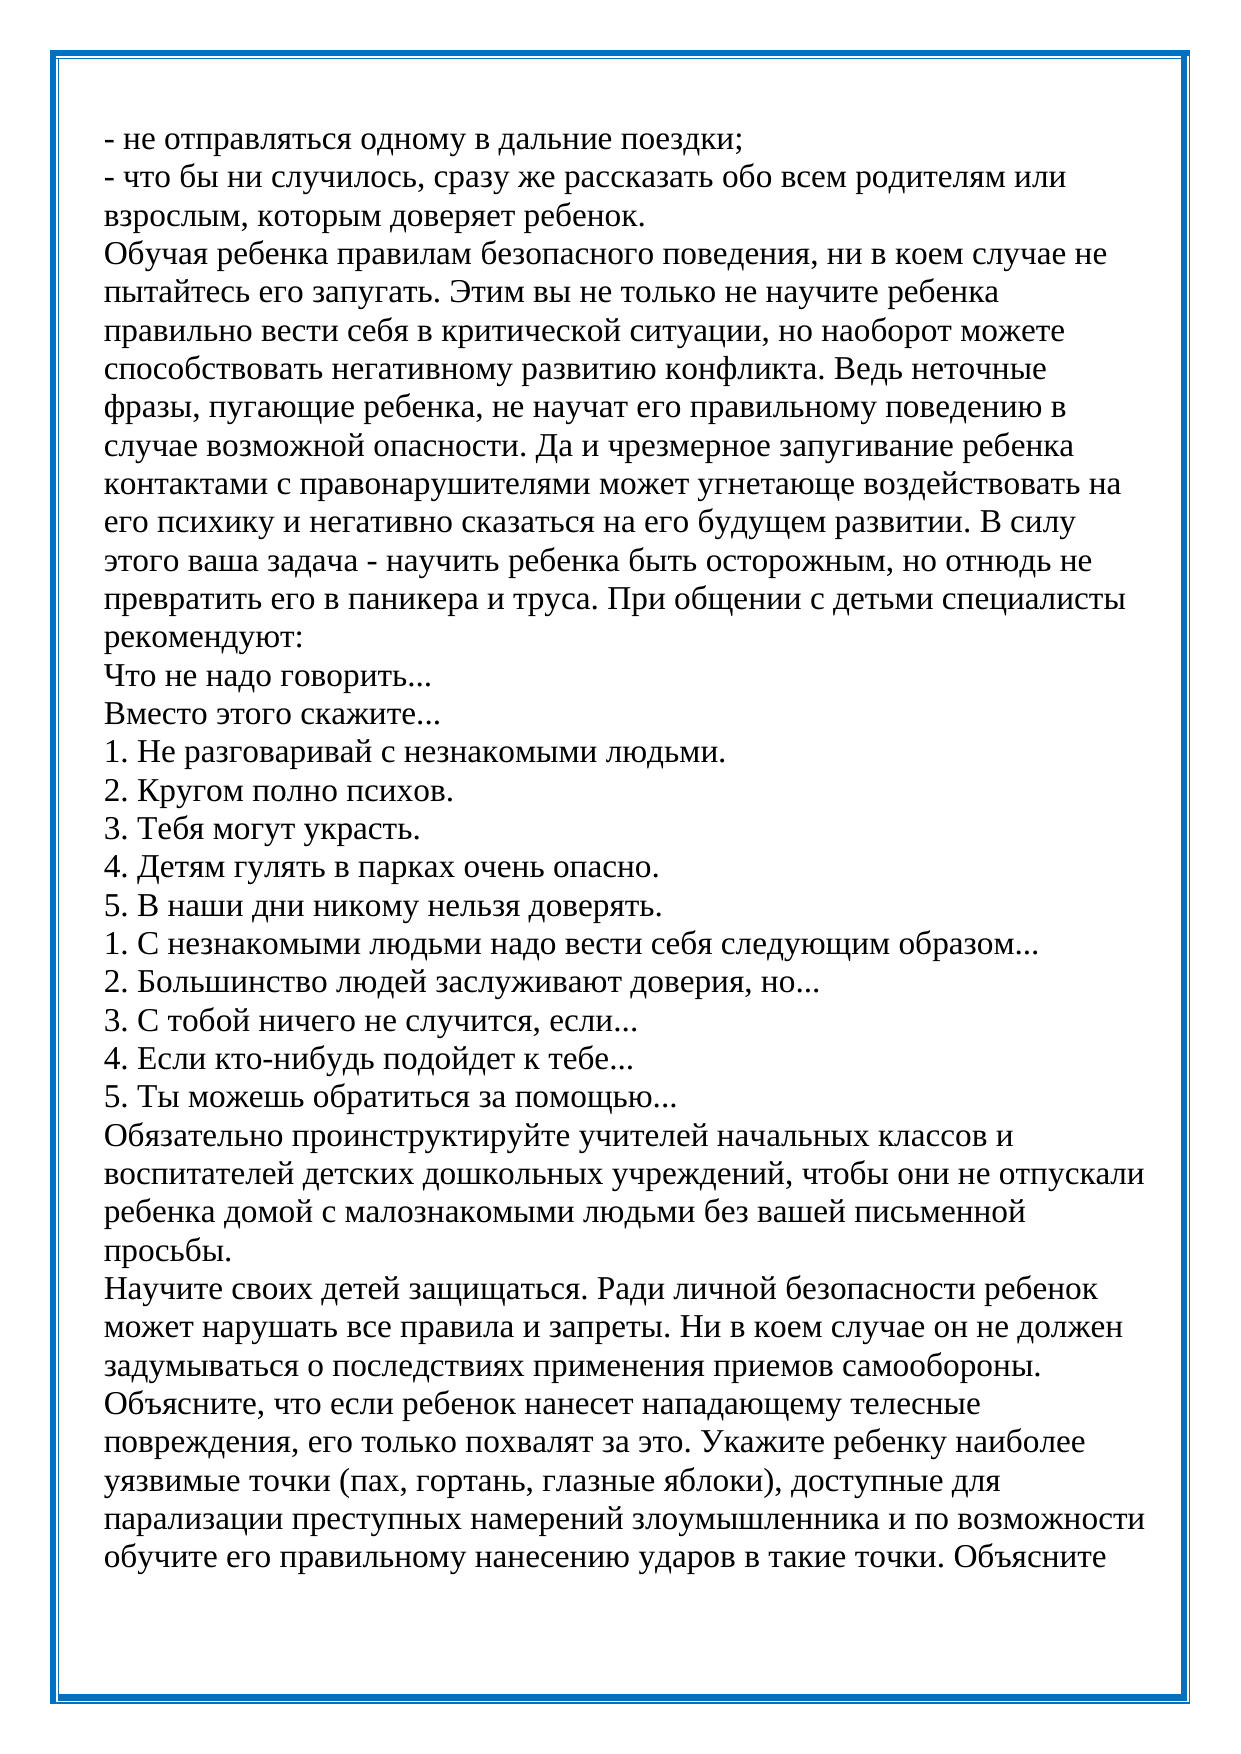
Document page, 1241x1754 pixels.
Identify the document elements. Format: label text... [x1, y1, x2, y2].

text 2. Кругом полно психов. [103, 770, 1152, 808]
text 4. Детям гулять в парках очень опасно. [103, 846, 1152, 885]
text 2. Большинство людей заслуживают доверия, но... [103, 961, 1152, 1000]
text Обучая ребенка правилам безопасного поведения, ни в коем случае не пытайтесь его запугать. Этим вы не только не научите ребенка правильно вести себя в критической ситуации, но наоборот можете способствовать негативному развитию конфликта. Ведь неточные фразы, пугающие ребенка, не научат его правильному поведению в случае возможной опасности. Да и чрезмерное запугивание ребенка контактами с правонарушителями может угнетающе воздействовать на его психику и негативно сказаться на его будущем развитии. В силу этого ваша задача - научить ребенка быть осторожным, но отнюдь не превратить его в паникера и труса. При общении с детьми специалисты рекомендуют: [103, 233, 1152, 655]
text Что не надо говорить... [103, 655, 1152, 693]
text 4. Если кто-нибудь подойдет к тебе... [103, 1038, 1152, 1076]
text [103, 1268, 1152, 1575]
text - не отправляться одному в дальние поездки; [103, 118, 1152, 156]
text 5. В наши дни никому нельзя доверять. [103, 885, 1152, 923]
text Вместо этого скажите... [103, 693, 1152, 731]
text Обязательно проинструктируйте учителей начальных классов и воспитателей детских дошкольных учреждений, чтобы они не отпускали ребенка домой с малознакомыми людьми без вашей письменной просьбы. [103, 1115, 1152, 1268]
text 5. Ты можешь обратиться за помощью... [103, 1076, 1152, 1115]
text 3. С тобой ничего не случится, если... [103, 1000, 1152, 1038]
text 1. С незнакомыми людьми надо вести себя следующим образом... [103, 923, 1152, 961]
text 1. Не разговаривай с незнакомыми людьми. [103, 731, 1152, 770]
text 3. Тебя могут украсть. [103, 808, 1152, 846]
text - что бы ни случилось, сразу же рассказать обо всем родителям или взрослым, которым доверяет ребенок. [103, 156, 1152, 233]
